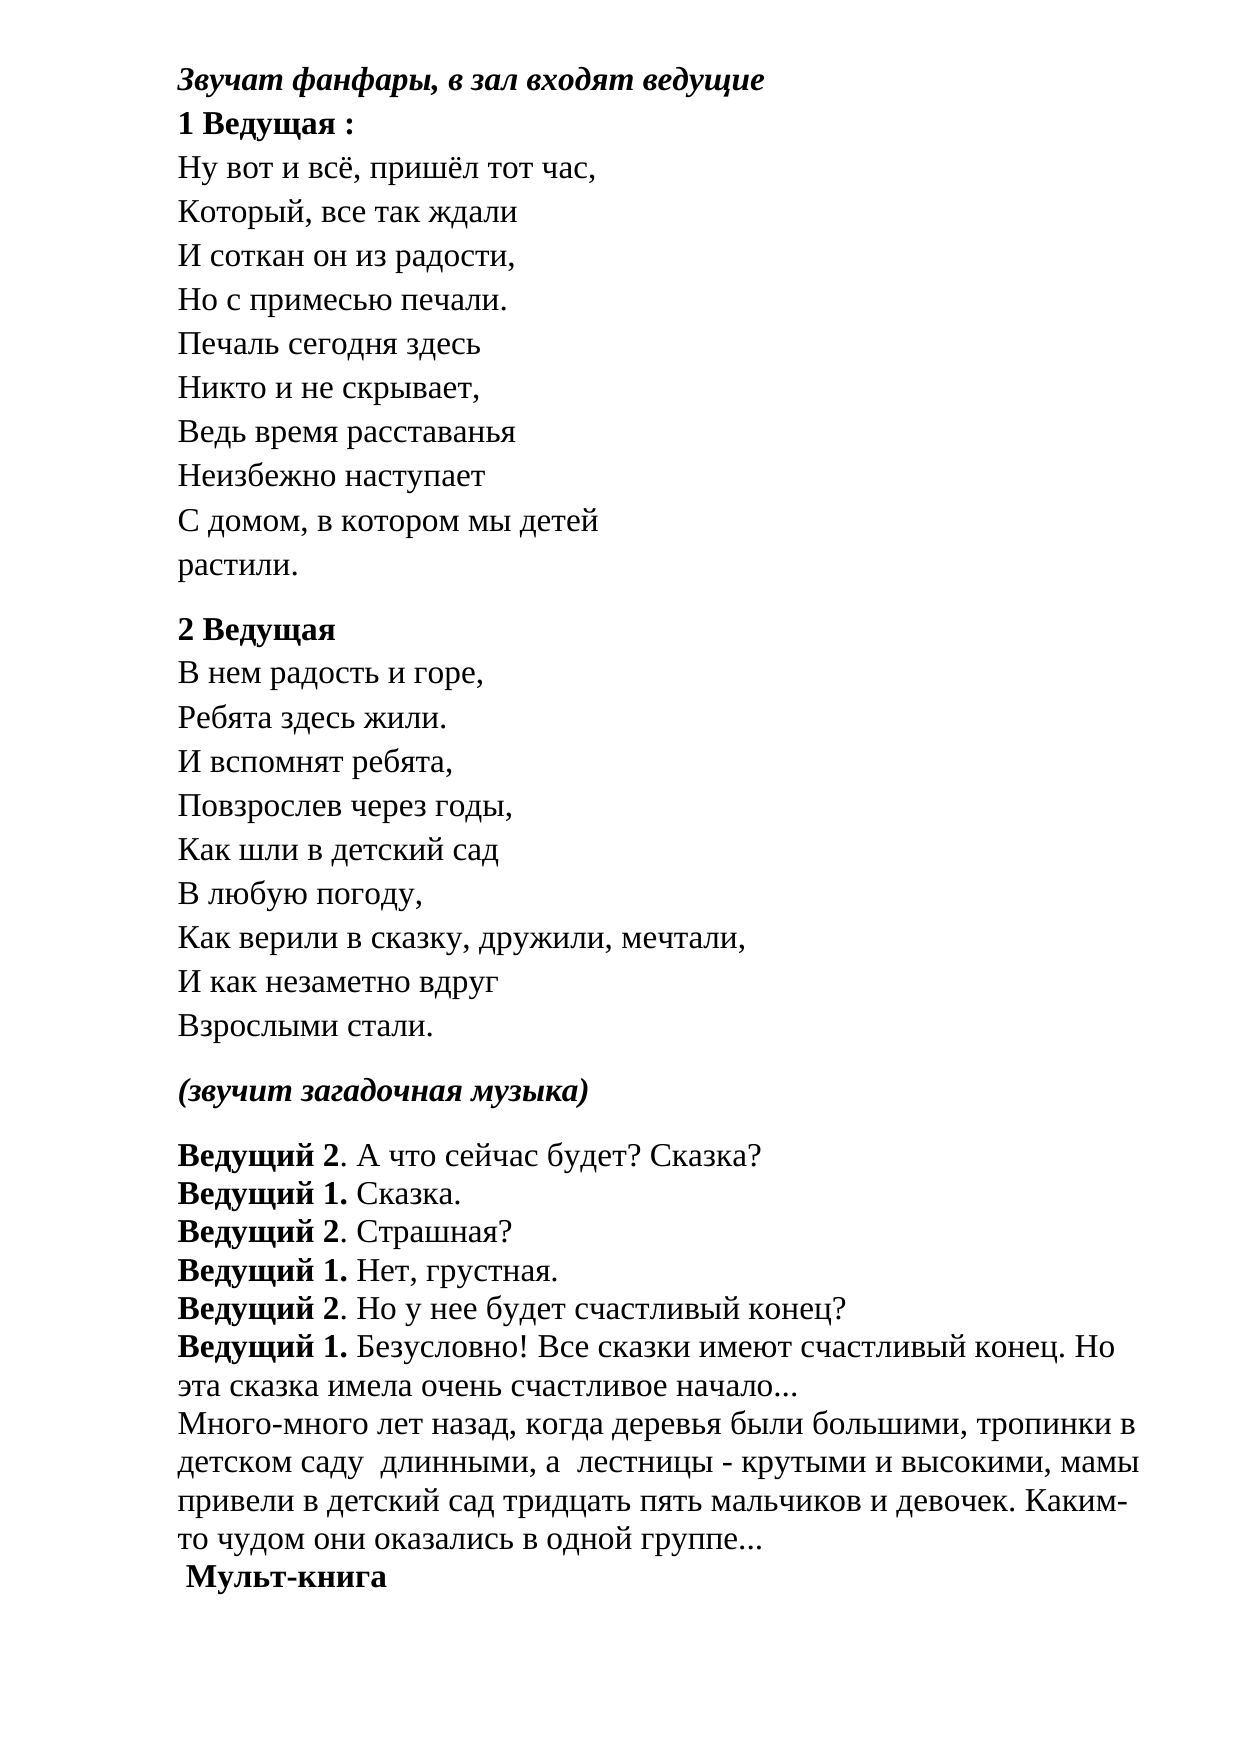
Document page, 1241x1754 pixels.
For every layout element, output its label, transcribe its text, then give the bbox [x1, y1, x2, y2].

text 2 Ведущая В нем радость и горе, Ребята здесь жили. И вспомнят ребята, Повзрослев через годы, Как шли в детский сад В любую погоду, Как верили в сказку, дружили, мечтали, И как незаметно вдруг Взрослыми стали. [177, 609, 1152, 1044]
text Ведущий 1. Безусловно! Все сказки имеют счастливый конец. Но эта сказка имела очень счастливое начало... [177, 1327, 1152, 1403]
text Много-много лет назад, когда деревья были большими, тропинки в детском саду длинными, а лестницы - крутыми и высокими, мамы привели в детский сад тридцать пять мальчиков и девочек. Каким-то чудом они оказались в одной группе... [177, 1403, 1152, 1557]
text Мульт-книга [177, 1557, 1152, 1595]
text Ведущий 2. А что сейчас будет? Сказка? [177, 1135, 1152, 1173]
text (звучит загадочная музыка) [177, 1070, 1152, 1108]
text Ведущий 1. Сказка. [177, 1173, 1152, 1212]
text Звучат фанфары, в зал входят ведущие 1 Ведущая : Ну вот и всё, пришёл тот час, Который, все так ждали И соткан он из радости, Но с примесью печали. Печаль сегодня здесь Никто и не скрывает, Ведь время расставанья Неизбежно наступает С домом, в котором мы детей растили. [177, 59, 1152, 582]
text Ведущий 2. Страшная? [177, 1212, 1152, 1250]
text Ведущий 1. Нет, грустная. [177, 1250, 1152, 1288]
text Ведущий 2. Но у нее будет счастливый конец? [177, 1288, 1152, 1327]
